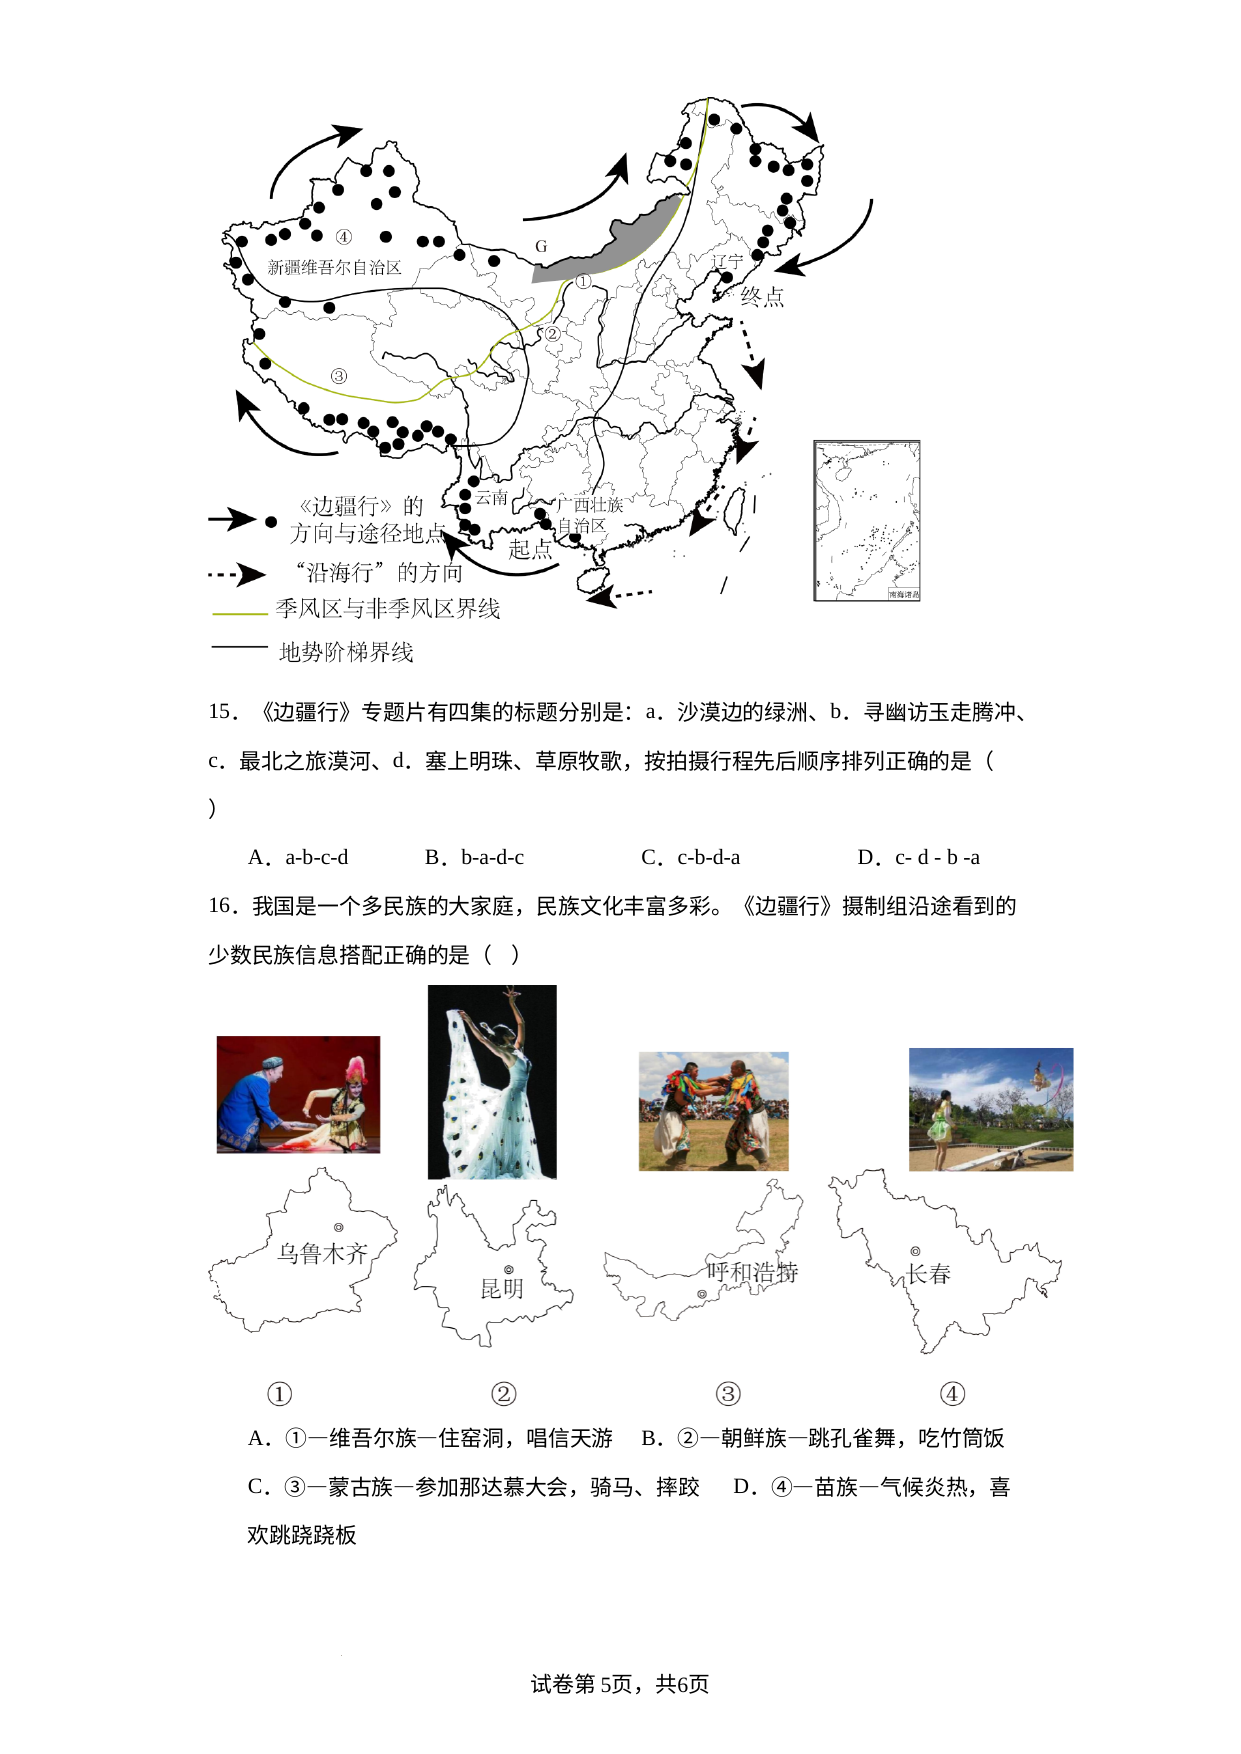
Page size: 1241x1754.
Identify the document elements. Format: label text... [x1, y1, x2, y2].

text C．③—蒙古族—参加那达慕大会，骑马、摔跤 D．④—苗族—气候炎热，喜欢跳跷跷板 [248, 1469, 1032, 1551]
text 15．《边疆行》专题片有四集的标题分别是：a．沙漠边的绿洲、b．寻幽访玉走腾冲、c．最北之旅漠河、d．塞上明珠、草原牧歌，按拍摄行程先后顺序排列正确的是（ ） [208, 694, 1032, 824]
text 16．我国是一个多民族的大家庭，民族文化丰富多彩。《边疆行》摄制组沿途看到的少数民族信息搭配正确的是（ ） [208, 889, 1032, 970]
text A．a-b-c-d B．b-a-d-c C．c-b-d-a D．c- d - b -a [248, 840, 1032, 873]
picture [208, 97, 921, 669]
picture [208, 985, 1074, 1407]
text A．①—维吾尔族—住窑洞，唱信天游 B．②—朝鲜族—跳孔雀舞，吃竹筒饭 [248, 1421, 1032, 1453]
